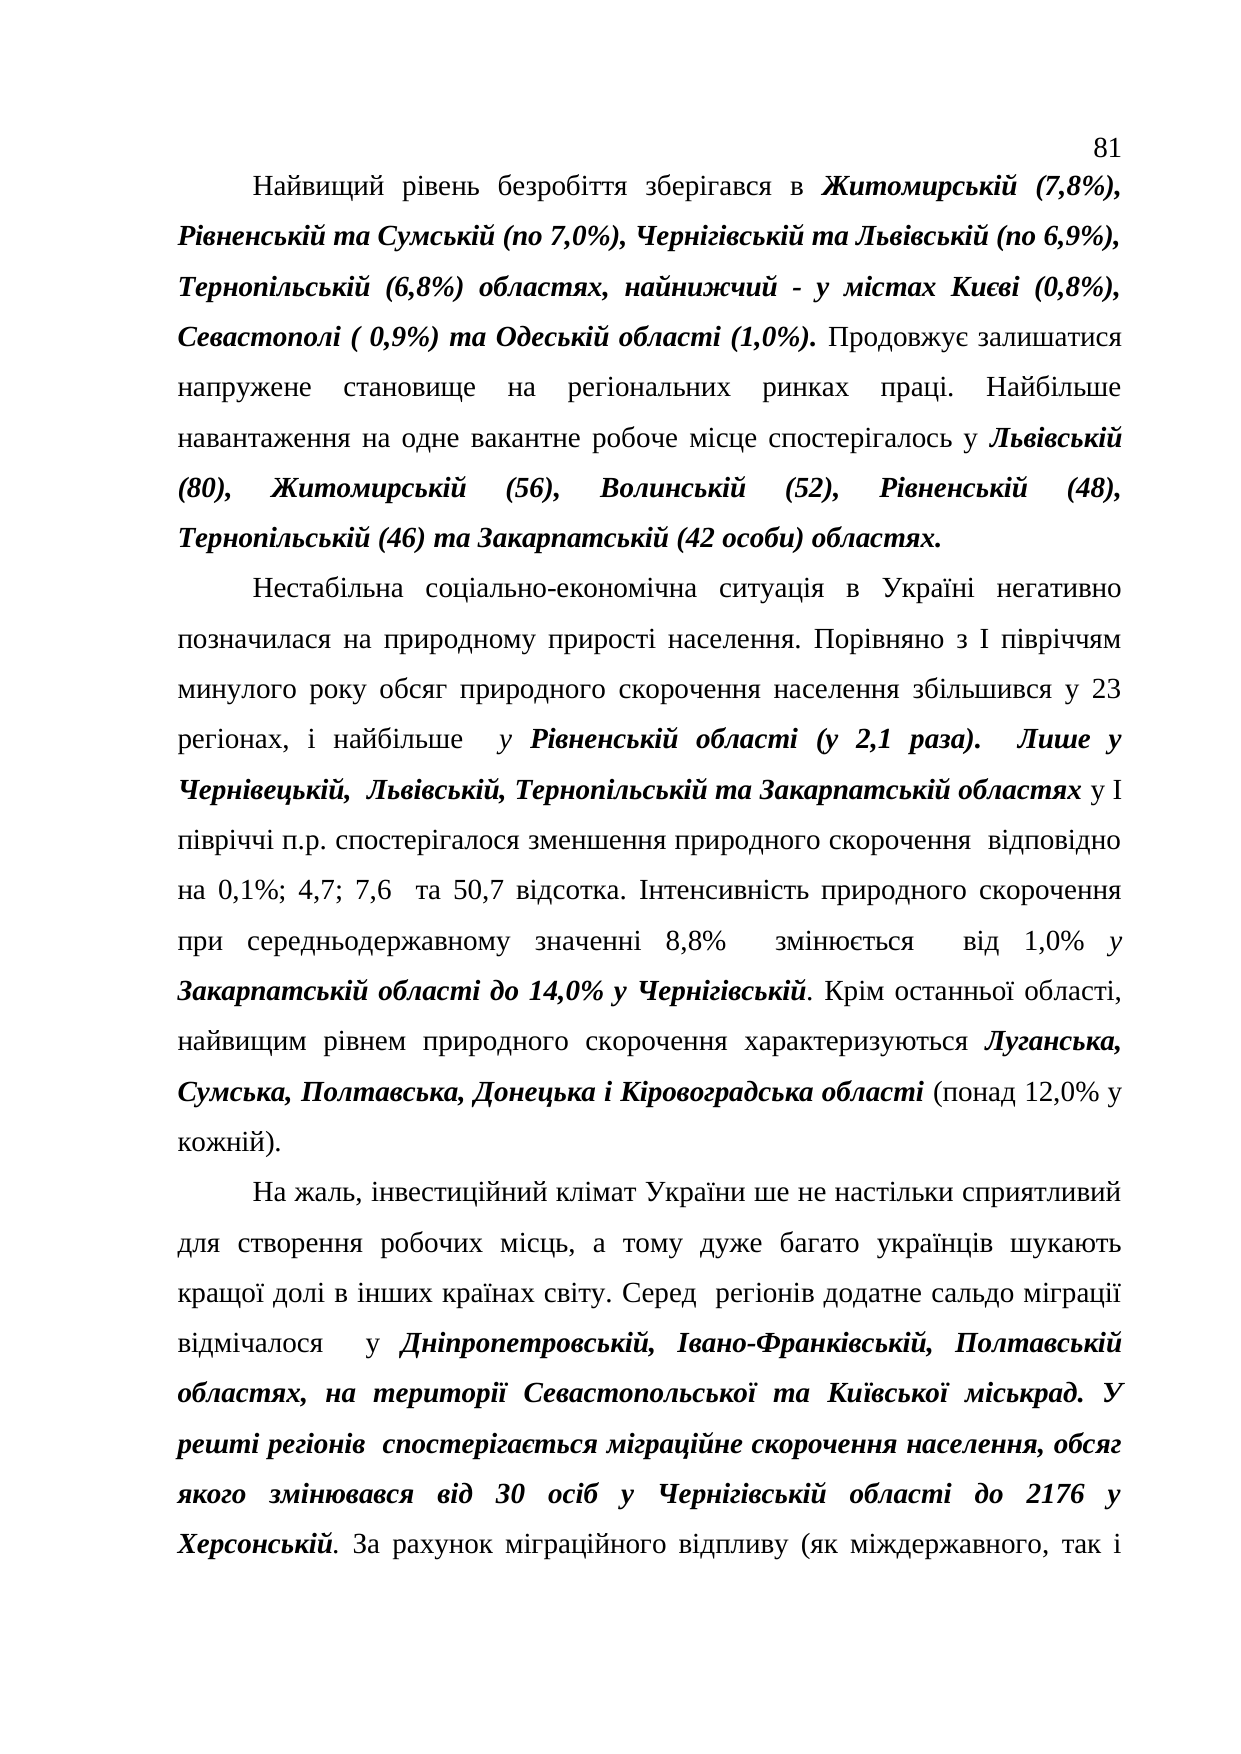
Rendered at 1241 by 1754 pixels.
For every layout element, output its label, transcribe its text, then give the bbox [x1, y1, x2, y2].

text Найвищий рівень безробіття зберігався в Житомирській (7,8%), Рівненській та Сумській (по 7,0%), Чернігівській та Львівській (по 6,9%), Тернопільській (6,8%) областях, найнижчий - у містах Києві (0,8%), Севастополі ( 0,9%) та Одеській області (1,0%). Продовжує залишатися напружене становище на регіональних ринках праці. Найбільше навантаження на одне вакантне робоче місце спостерігалось у Львівській (80), Житомирській (56), Волинській (52), Рівненській (48), Тернопільській (46) та Закарпатській (42 особи) областях. [177, 168, 1122, 554]
text Нестабільна соціально-економічна ситуація в Україні негативно позначилася на природному прирості населення. Порівняно з І півріччям минулого року обсяг природного скорочення населення збільшився у 23 регіонах, і найбільше у Рівненській області (у 2,1 раза). Лише у Чернівецькій, Львівській, Тернопільській та Закарпатській областях у І півріччі п.р. спостерігалося зменшення природного скорочення відповідно на 0,1%; 4,7; 7,6 та 50,7 відсотка. Інтенсивність природного скорочення при середньодержавному значенні 8,8% змінюється від 1,0% у Закарпатській області до 14,0% у Чернігівській. Крім останньої області, найвищим рівнем природного скорочення характеризуються Луганська, Сумська, Полтавська, Донецька і Кіровоградська області (понад 12,0% у кожній). [177, 571, 1122, 1158]
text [177, 1174, 1122, 1560]
